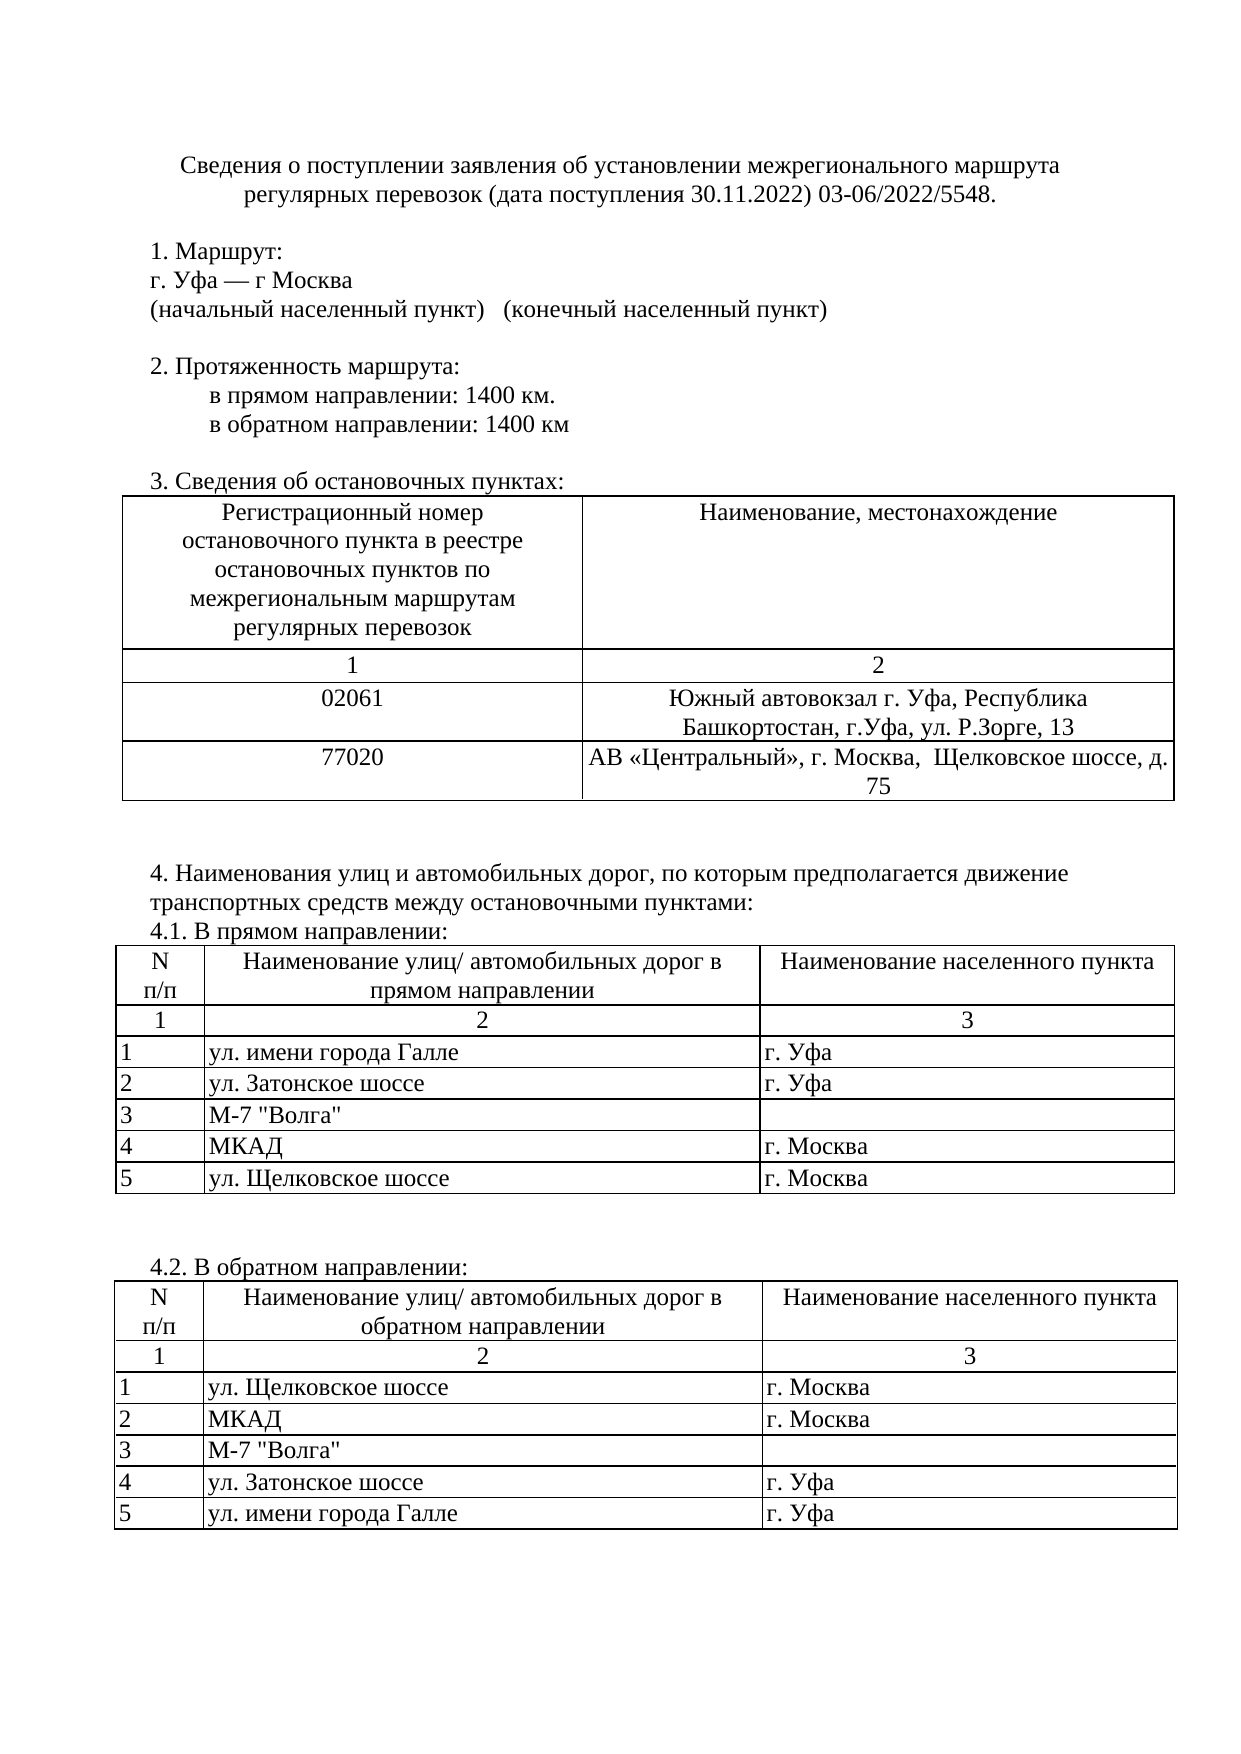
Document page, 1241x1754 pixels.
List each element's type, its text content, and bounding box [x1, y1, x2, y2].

text 2. Протяженность маршрута: [150, 351, 1090, 380]
table_cell 02061 [123, 683, 582, 740]
table_cell г. Уфа [763, 1465, 1177, 1497]
table_cell г. Уфа [761, 1068, 1174, 1098]
text (начальный населенный пункт) (конечный населенный пункт) [150, 294, 1090, 322]
table_cell МКАД [204, 1404, 762, 1434]
table_cell МКАД [205, 1131, 759, 1161]
table_header Регистрационный номер остановочного пункта в реестре остановочных пунктов по межрегиональным маршрутам регулярных перевозок [123, 497, 582, 648]
table_cell 3 [763, 1340, 1177, 1371]
table_cell 1 [115, 1341, 203, 1371]
text в обратном направлении: 1400 км [150, 409, 1090, 437]
table_cell г. Москва [761, 1131, 1174, 1161]
table_cell 2 [583, 650, 1173, 681]
table_cell 1 [115, 1372, 203, 1402]
table_header Наименование улиц/ автомобильных дорог в прямом направлении [205, 946, 759, 1004]
table_cell г. Москва [763, 1371, 1177, 1402]
table_cell М-7 "Волга" [204, 1436, 762, 1465]
text Сведения о поступлении заявления об установлении межрегионального маршрута регулярных перевозок (дата поступления 30.11.2022) 03-06/2022/5548. [150, 150, 1090, 207]
table_cell 3 [761, 1006, 1174, 1035]
text 3. Сведения об остановочных пунктах: [150, 466, 1090, 495]
table_cell ул. Затонское шоссе [205, 1068, 759, 1098]
table_cell ул. имени города Галле [204, 1498, 762, 1528]
table_cell 3 [115, 1435, 203, 1465]
text в прямом направлении: 1400 км. [150, 380, 1090, 409]
text г. Уфа — г Москва [150, 265, 1090, 294]
table_cell 4 [117, 1131, 204, 1161]
table_cell 2 [115, 1404, 203, 1434]
table_cell АВ «Центральный», г. Москва, Щелковское шоссе, д. 75 [583, 742, 1173, 799]
table_cell 5 [117, 1163, 204, 1193]
table_cell 5 [115, 1498, 203, 1528]
text 4. Наименования улиц и автомобильных дорог, по которым предполагается движение транспортных средств между остановочными пунктами: [150, 858, 1090, 916]
table_header N п/п [115, 1282, 203, 1339]
table_cell г. Уфа [761, 1037, 1174, 1067]
table_cell 4 [115, 1466, 203, 1497]
table_header Наименование населенного пункта [761, 946, 1174, 1004]
table_cell ул. имени города Галле [205, 1037, 759, 1067]
table_cell [763, 1434, 1177, 1465]
text 4.2. В обратном направлении: [150, 1252, 1090, 1280]
table_cell г. Москва [763, 1403, 1177, 1434]
table_cell 77020 [123, 742, 582, 799]
table_cell 3 [117, 1100, 204, 1130]
table_header N п/п [117, 946, 204, 1004]
table_cell ул. Щелковское шоссе [205, 1163, 759, 1193]
text 4.1. В прямом направлении: [150, 916, 1090, 945]
text 1. Маршрут: [150, 236, 1090, 265]
table_cell ул. Щелковское шоссе [204, 1373, 762, 1402]
table_header Наименование, местонахождение [583, 497, 1173, 648]
table_cell г. Уфа [763, 1497, 1177, 1528]
table_cell 2 [204, 1341, 762, 1371]
table_cell 1 [123, 650, 582, 681]
table_header Наименование населенного пункта [763, 1282, 1177, 1339]
table_header Наименование улиц/ автомобильных дорог в обратном направлении [204, 1282, 762, 1339]
table_cell ул. Затонское шоссе [204, 1467, 762, 1497]
table_cell 1 [117, 1006, 204, 1035]
table_cell 2 [117, 1068, 204, 1098]
table_cell 2 [205, 1006, 759, 1035]
table_cell г. Москва [761, 1163, 1174, 1193]
table_cell [761, 1100, 1174, 1130]
table_cell Южный автовокзал г. Уфа, Республика Башкортостан, г.Уфа, ул. Р.Зорге, 13 [583, 683, 1173, 740]
table_cell М-7 "Волга" [205, 1100, 759, 1130]
table_cell 1 [117, 1037, 204, 1067]
